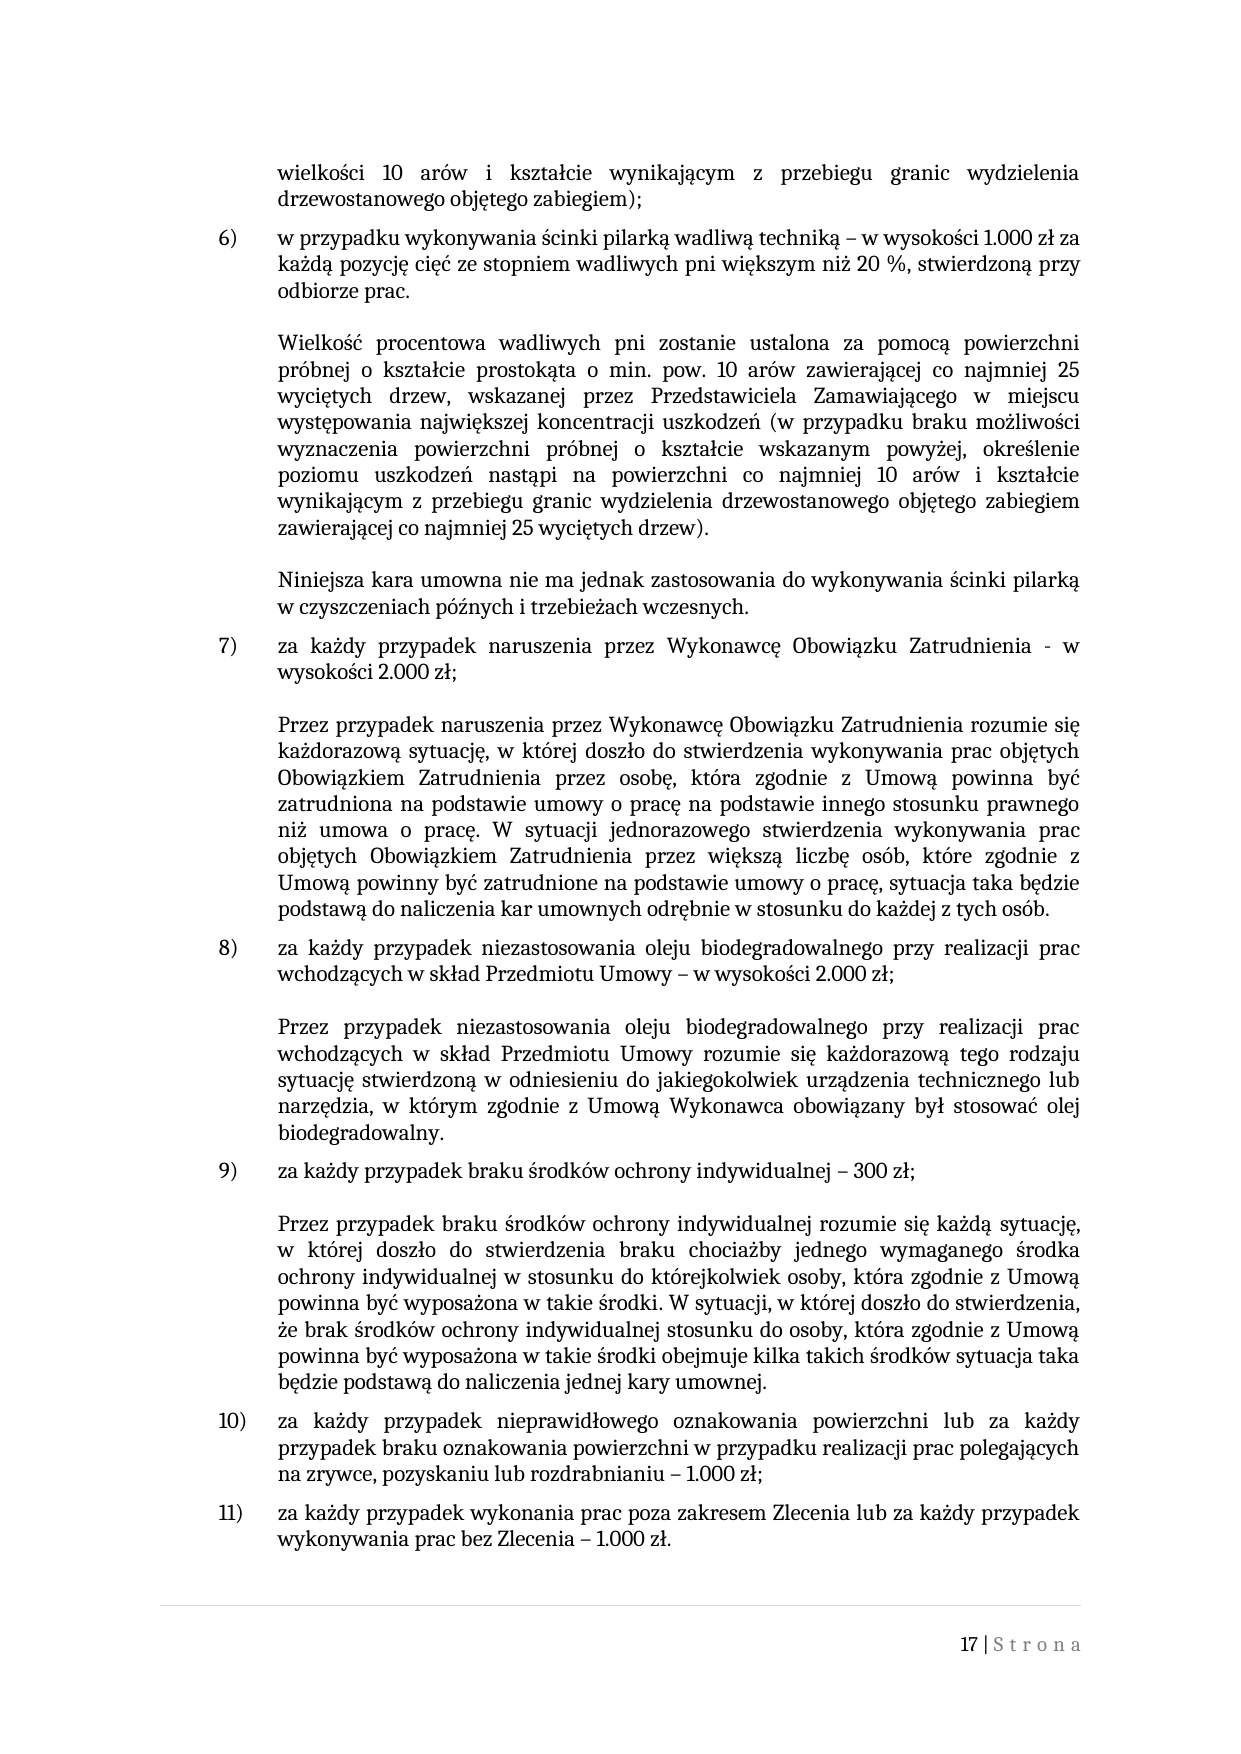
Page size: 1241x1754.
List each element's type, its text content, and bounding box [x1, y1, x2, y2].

list za każdy przypadek nieprawidłowego oznakowania powierzchni lub za każdy przypadek braku oznakowania powierzchni w przypadku realizacji prac polegających na zrywce, pozyskaniu lub rozdrabnianiu – 1.000 zł; [218, 1408, 1081, 1487]
list za każdy przypadek braku środków ochrony indywidualnej – 300 zł; Przez przypadek braku środków ochrony indywidualnej rozumie się każdą sytuację, w której doszło do stwierdzenia braku chociażby jednego wymaganego środka ochrony indywidualnej w stosunku do którejkolwiek osoby, która zgodnie z Umową powinna być wyposażona w takie środki. W sytuacji, w której doszło do stwierdzenia, że brak środków ochrony indywidualnej stosunku do osoby, która zgodnie z Umową powinna być wyposażona w takie środki obejmuje kilka takich środków sytuacja taka będzie podstawą do naliczenia jednej kary umownej. [218, 1158, 1081, 1395]
list w przypadku wykonywania ścinki pilarką wadliwą techniką – w wysokości 1.000 zł za każdą pozycję cięć ze stopniem wadliwych pni większym niż 20 %, stwierdzoną przy odbiorze prac. Wielkość procentowa wadliwych pni zostanie ustalona za pomocą powierzchni próbnej o kształcie prostokąta o min. pow. 10 arów zawierającej co najmniej 25 wyciętych drzew, wskazanej przez Przedstawiciela Zamawiającego w miejscu występowania największej koncentracji uszkodzeń (w przypadku braku możliwości wyznaczenia powierzchni próbnej o kształcie wskazanym powyżej, określenie poziomu uszkodzeń nastąpi na powierzchni co najmniej 10 arów i kształcie wynikającym z przebiegu granic wydzielenia drzewostanowego objętego zabiegiem zawierającej co najmniej 25 wyciętych drzew). Niniejsza kara umowna nie ma jednak zastosowania do wykonywania ścinki pilarką w czyszczeniach późnych i trzebieżach wczesnych. [218, 225, 1081, 620]
list za każdy przypadek niezastosowania oleju biodegradowalnego przy realizacji prac wchodzących w skład Przedmiotu Umowy – w wysokości 2.000 zł; Przez przypadek niezastosowania oleju biodegradowalnego przy realizacji prac wchodzących w skład Przedmiotu Umowy rozumie się każdorazową tego rodzaju sytuację stwierdzoną w odniesieniu do jakiegokolwiek urządzenia technicznego lub narzędzia, w którym zgodnie z Umową Wykonawca obowiązany był stosować olej biodegradowalny. [218, 935, 1081, 1146]
list za każdy przypadek naruszenia przez Wykonawcę Obowiązku Zatrudnienia - w wysokości 2.000 zł; Przez przypadek naruszenia przez Wykonawcę Obowiązku Zatrudnienia rozumie się każdorazową sytuację, w której doszło do stwierdzenia wykonywania prac objętych Obowiązkiem Zatrudnienia przez osobę, która zgodnie z Umową powinna być zatrudniona na podstawie umowy o pracę na podstawie innego stosunku prawnego niż umowa o pracę. W sytuacji jednorazowego stwierdzenia wykonywania prac objętych Obowiązkiem Zatrudnienia przez większą liczbę osób, które zgodnie z Umową powinny być zatrudnione na podstawie umowy o pracę, sytuacja taka będzie podstawą do naliczenia kar umownych odrębnie w stosunku do każdej z tych osób. [218, 632, 1081, 922]
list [218, 159, 1081, 212]
list za każdy przypadek wykonania prac poza zakresem Zlecenia lub za każdy przypadek wykonywania prac bez Zlecenia – 1.000 zł. [218, 1499, 1081, 1552]
